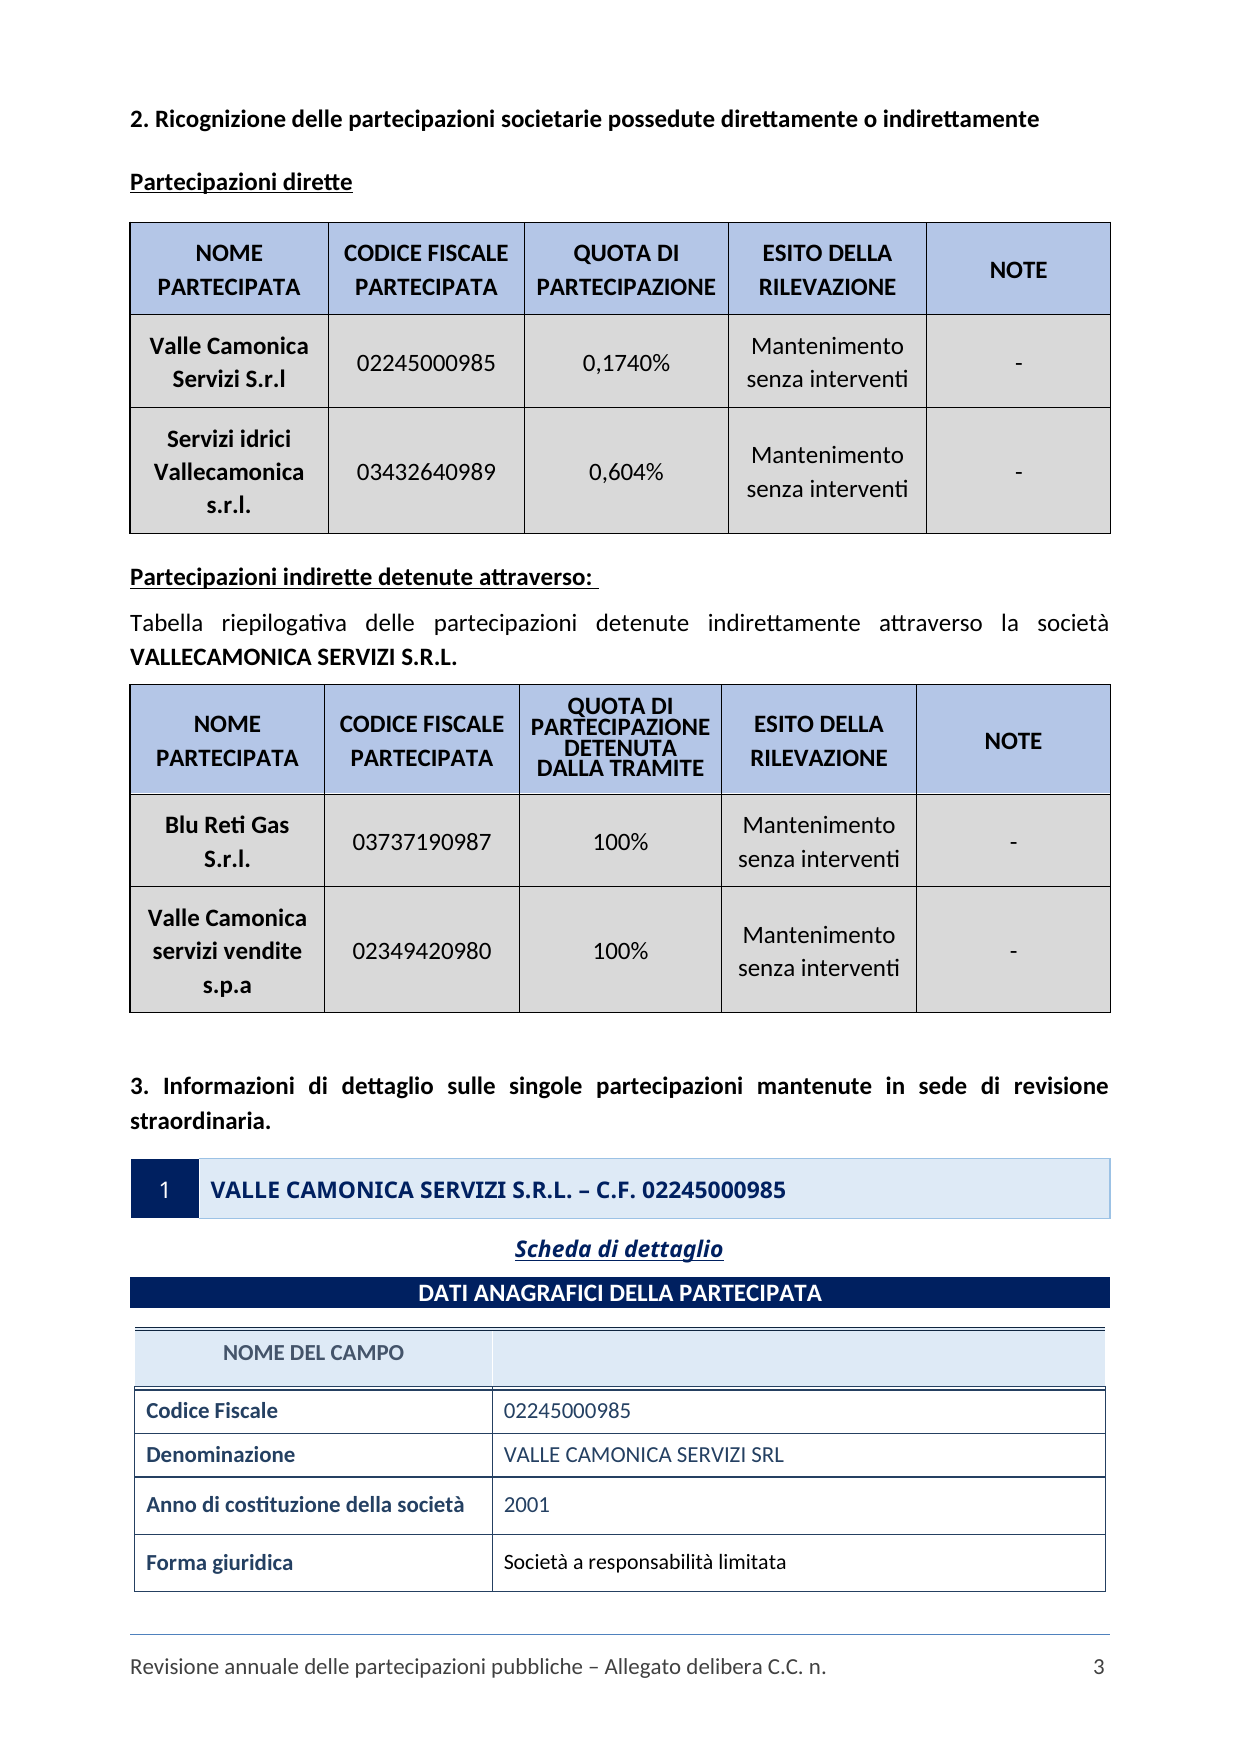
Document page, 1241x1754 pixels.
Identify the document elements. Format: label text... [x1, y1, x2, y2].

table_header [493, 1331, 1105, 1386]
table_cell 2001 [493, 1478, 1105, 1533]
table_cell Denominazione [135, 1434, 492, 1476]
table_cell 02349420980 [325, 887, 519, 1012]
table_cell - [917, 795, 1110, 886]
text Scheda di dettaglio [130, 1231, 1110, 1264]
text 3. Informazioni di dettaglio sulle singole partecipazioni mantenute in sede di revisione straordinaria. [130, 1070, 1110, 1135]
table_header ESITO DELLA RILEVAZIONE [722, 685, 916, 793]
table_cell Mantenimento senza interventi [722, 795, 916, 886]
table_header NOME PARTECIPATA [131, 223, 328, 314]
text 2. Ricognizione delle partecipazioni societarie possedute direttamente o indirettamente [130, 103, 1110, 134]
text Tabella riepilogativa delle partecipazioni detenute indirettamente attraverso la società VALLECAMONICA SERVIZI S.R.L. [130, 605, 1110, 672]
table_cell 03432640989 [329, 408, 524, 533]
table_cell 100% [520, 795, 721, 886]
table_cell - [927, 315, 1110, 407]
table_header NOTE [927, 223, 1110, 314]
table_cell [493, 1535, 1105, 1591]
table_header QUOTA DI PARTECIPAZIONE [525, 223, 728, 314]
table_header NOME DEL CAMPO [135, 1331, 492, 1386]
table_header ESITO DELLA RILEVAZIONE [729, 223, 926, 314]
table_header 1 [131, 1159, 199, 1218]
table_cell Codice Fiscale [135, 1391, 492, 1433]
table_header VALLE CAMONICA SERVIZI S.R.L. – C.F. 02245000985 [200, 1159, 1109, 1218]
text DATI ANAGRAFICI DELLA PARTECIPATA [130, 1277, 1110, 1308]
table_cell Servizi idrici Vallecamonica s.r.l. [131, 408, 328, 533]
table_header CODICE FISCALE PARTECIPATA [325, 685, 519, 793]
table_header NOTE [917, 685, 1110, 793]
table_cell VALLE CAMONICA SERVIZI SRL [493, 1434, 1105, 1476]
table_cell Blu Reti Gas S.r.l. [131, 795, 324, 886]
text Partecipazioni indirette detenute attraverso: [130, 559, 1110, 592]
table_header NOME PARTECIPATA [131, 685, 324, 793]
table_cell - [927, 408, 1110, 533]
table_cell - [917, 887, 1110, 1012]
table_cell 0,604% [525, 408, 728, 533]
table_header QUOTA DI PARTECIPAZIONE DETENUTA DALLA TRAMITE [520, 685, 721, 793]
table_cell 02245000985 [329, 315, 524, 407]
table_cell 03737190987 [325, 795, 519, 886]
table_cell Valle Camonica servizi vendite s.p.a [131, 887, 324, 1012]
table_header CODICE FISCALE PARTECIPATA [329, 223, 524, 314]
table_cell 100% [520, 887, 721, 1012]
table_cell Mantenimento senza interventi [722, 887, 916, 1012]
table_cell Mantenimento senza interventi [729, 315, 926, 407]
table_cell Anno di costituzione della società [135, 1478, 492, 1533]
table_cell Forma giuridica [135, 1535, 492, 1591]
table_cell Valle Camonica Servizi S.r.l [131, 315, 328, 407]
table_cell 0,1740% [525, 315, 728, 407]
text Partecipazioni dirette [130, 163, 1110, 197]
table_cell Mantenimento senza interventi [729, 408, 926, 533]
table_cell 02245000985 [493, 1391, 1105, 1433]
